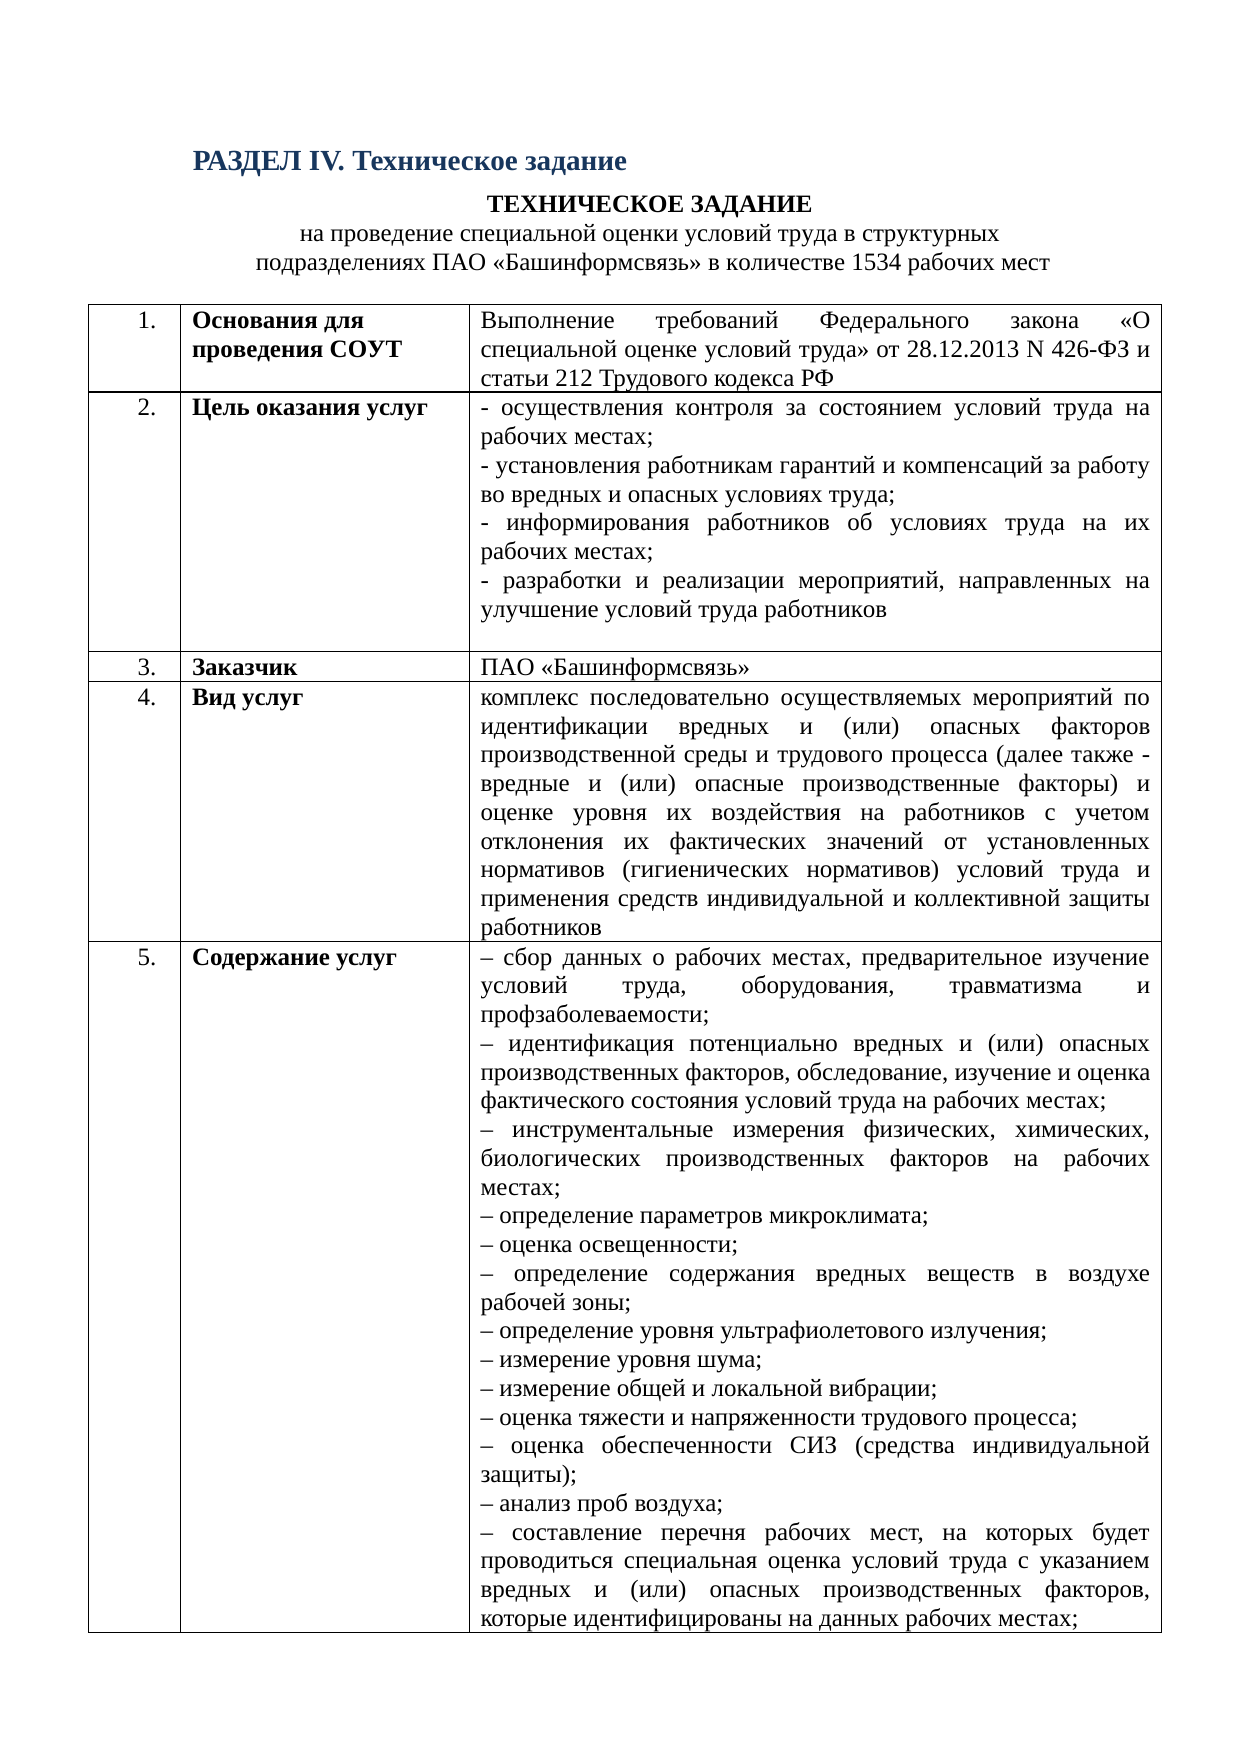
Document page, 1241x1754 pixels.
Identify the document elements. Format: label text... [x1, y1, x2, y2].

table_cell Заказчик [181, 652, 469, 681]
table_cell [89, 942, 180, 1632]
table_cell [470, 942, 1161, 1632]
table_cell Цель оказания услуг [181, 393, 469, 651]
table_cell комплекс последовательно осуществляемых мероприятий по идентификации вредных и (или) опасных факторов производственной среды и трудового процесса (далее также - вредные и (или) опасные производственные факторы) и оценке уровня их воздействия на работников с учетом отклонения их фактических значений от установленных нормативов (гигиенических нормативов) условий труда и применения средств индивидуальной и коллективной защиты работников [470, 682, 1161, 941]
table_header Основания для проведения СОУТ [181, 305, 469, 391]
text на проведение специальной оценки условий труда в структурных [148, 218, 1152, 247]
text РАЗДЕЛ IV. Техническое задание [193, 143, 1152, 177]
text подразделениях ПАО «Башинформсвязь» в количестве 1534 рабочих мест [148, 247, 1152, 275]
table_cell [89, 393, 180, 651]
table_cell Содержание услуг [181, 942, 469, 1632]
table_header [89, 305, 180, 391]
table_cell [89, 682, 180, 941]
table_header Выполнение требований Федерального закона «О специальной оценке условий труда» от 28.12.2013 N 426-ФЗ и статьи 212 Трудового кодекса РФ [470, 305, 1161, 391]
table_cell ПАО «Башинформсвязь» [470, 652, 1161, 681]
table_cell - осуществления контроля за состоянием условий труда на рабочих местах; - установления работникам гарантий и компенсаций за работу во вредных и опасных условиях труда; - информирования работников об условиях труда на их рабочих местах; - разработки и реализации мероприятий, направленных на улучшение условий труда работников [470, 393, 1161, 651]
table_cell Вид услуг [181, 682, 469, 941]
table_cell [89, 652, 180, 681]
text ТЕХНИЧЕСКОЕ ЗАДАНИЕ [148, 189, 1152, 218]
